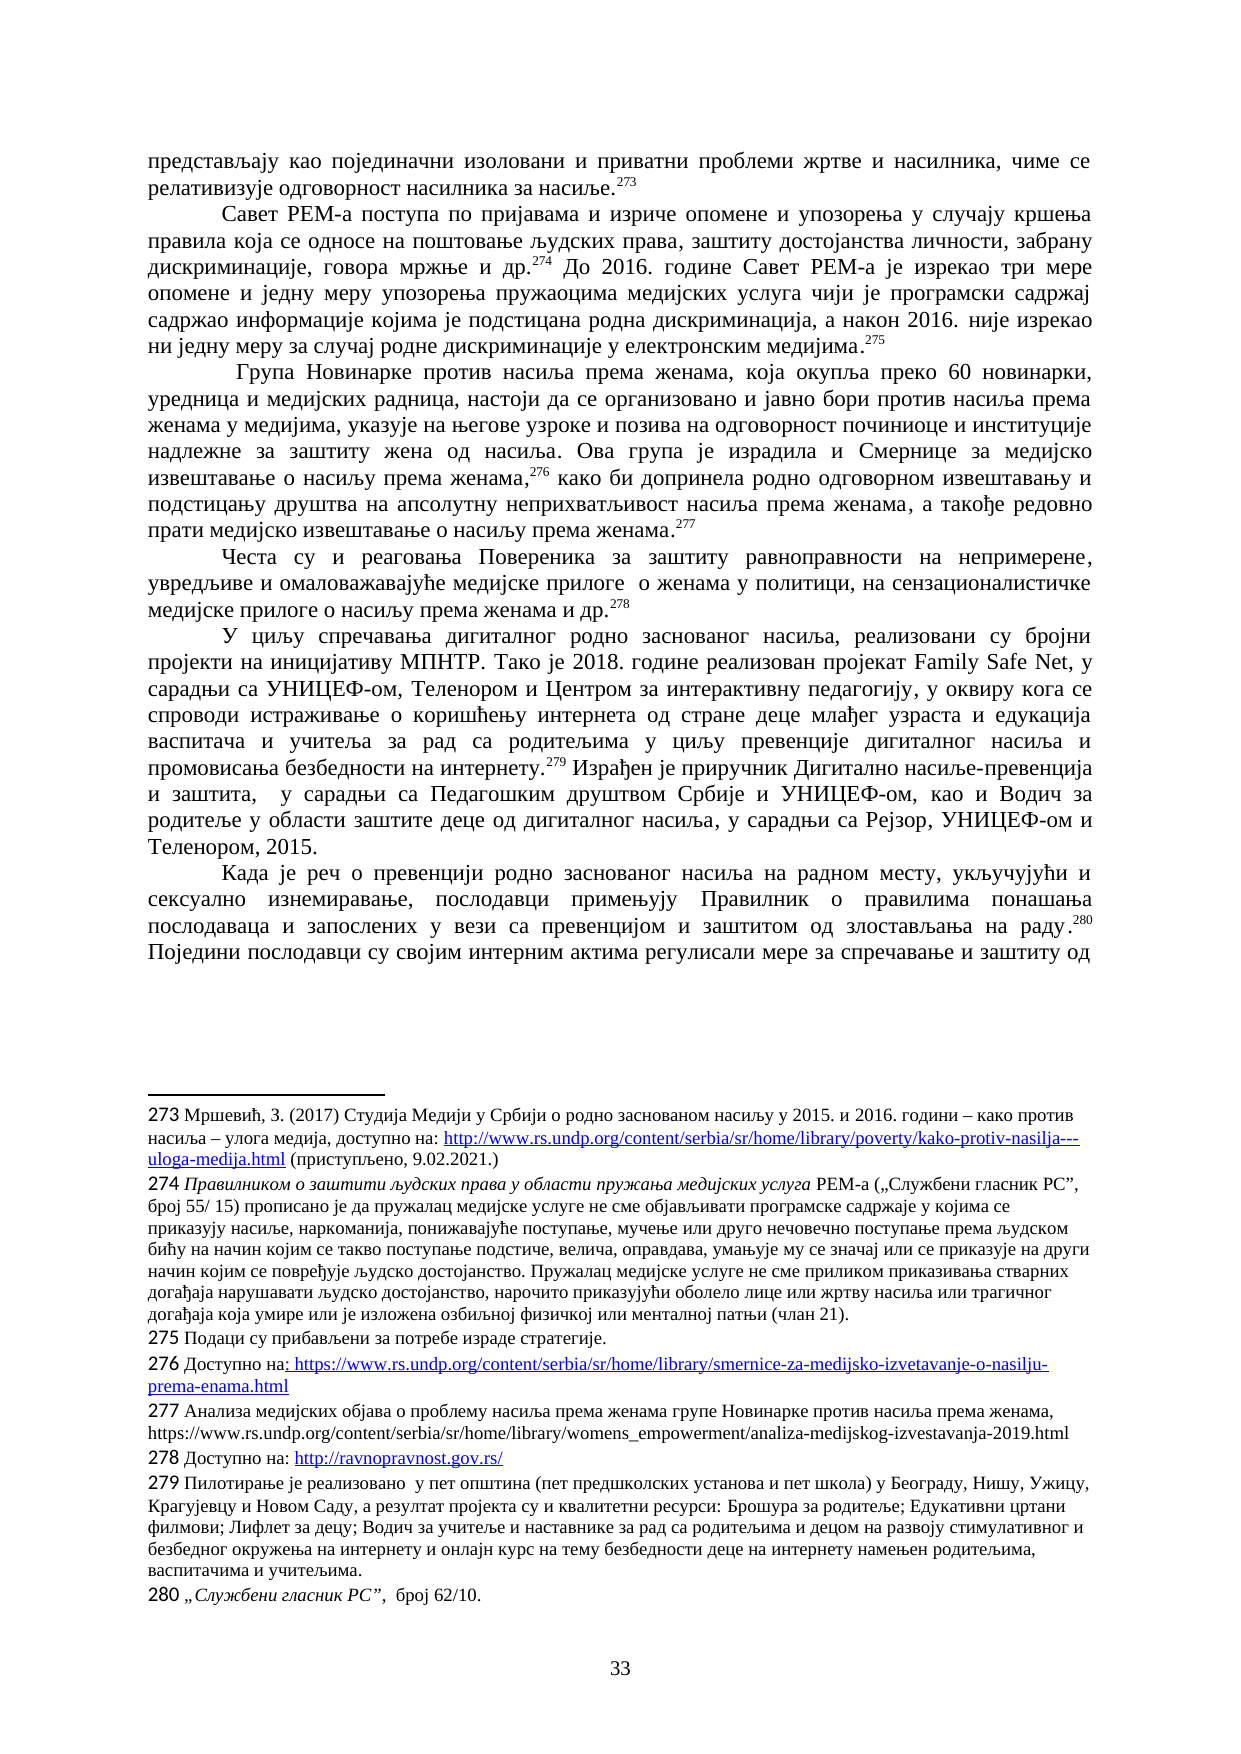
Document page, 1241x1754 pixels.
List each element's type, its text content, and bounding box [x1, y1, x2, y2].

text У циљу спречавања дигиталног родно заснованог насиља, реализовани су бројни пројекти на иницијативу МПНТР. Тако је 2018. године реализован пројекат Family Safe Net, у сарадњи са УНИЦЕФ-ом, Теленором и Центром за интерактивну педагогију, у оквиру кога се спроводи истраживање о коришћењу интернета од стране деце млађег узраста и едукација васпитача и учитеља за рад са родитељима у циљу превенције дигиталног насиља и промовисања безбедности на интернету. Израђен је приручник Дигитално насиље-превенција и заштита, у сарадњи са Педагошким друштвом Србије и УНИЦЕФ-ом, као и Водич за родитеље у области заштите деце од дигиталног насиља, у сарадњи са Рејзор, УНИЦЕФ-ом и Теленором, 2015. [148, 622, 1093, 859]
text Група Новинарке против насиља према женама, која окупља преко 60 новинарки, уредница и медијских радница, настоји да се организовано и јавно бори против насиља према женама у медијима, указује на његове узроке и позива на одговорност починиоце и институције надлежне за заштиту жена од насиља. Ова група је израдила и Смернице за медијско извештавање о насиљу према женама, како би допринела родно одговорном извештавању и подстицању друштва на апсолутну неприхватљивост насиља према женама, а такође редовно прати медијско извештавање о насиљу према женама. [148, 358, 1093, 543]
text Савет РЕМ-а поступа по пријавама и изриче опомене и упозорења у случају кршења правила која се односе на поштовање људских права, заштиту достојанства личности, забрану дискриминације, говора мржње и др. До 2016. године Савет РЕМ-а је изрекао три мере опомене и једну меру упозорења пружаоцима медијских услуга чији је програмски садржај садржао информације којима је подстицана родна дискриминација, а након 2016. није изрекао ни једну меру за случај родне дискриминације у електронским медијима. [148, 200, 1093, 358]
text Честа су и реаговања Повереника за заштиту равноправности на непримерене, увредљиве и омаловажавајуће медијске прилоге о женама у политици, на сензационалистичке медијске прилоге о насиљу према женама и др. [148, 543, 1093, 622]
text Када је реч о превенцији родно заснованог насиља на радном месту, укључујући и сексуално изнемиравање, послодавци примењују Правилник о правилима понашања послодаваца и запослених у вези са превенцијом и заштитом од злостављања на раду. Поједини послодавци су својим интерним актима регулисали мере за спречавање и заштиту од сексуалног узнемиравања на радном месту, а то су учиниле и неке високошколске установе. Нису, међутим, спроведена шира истраживања која пружају увид у распрострањеност сексуалног узнемиравања и других облика родно заснованог насиља на радном месту и степену делотворности механизама за његово спречавање и сузбијање. [148, 859, 1093, 964]
